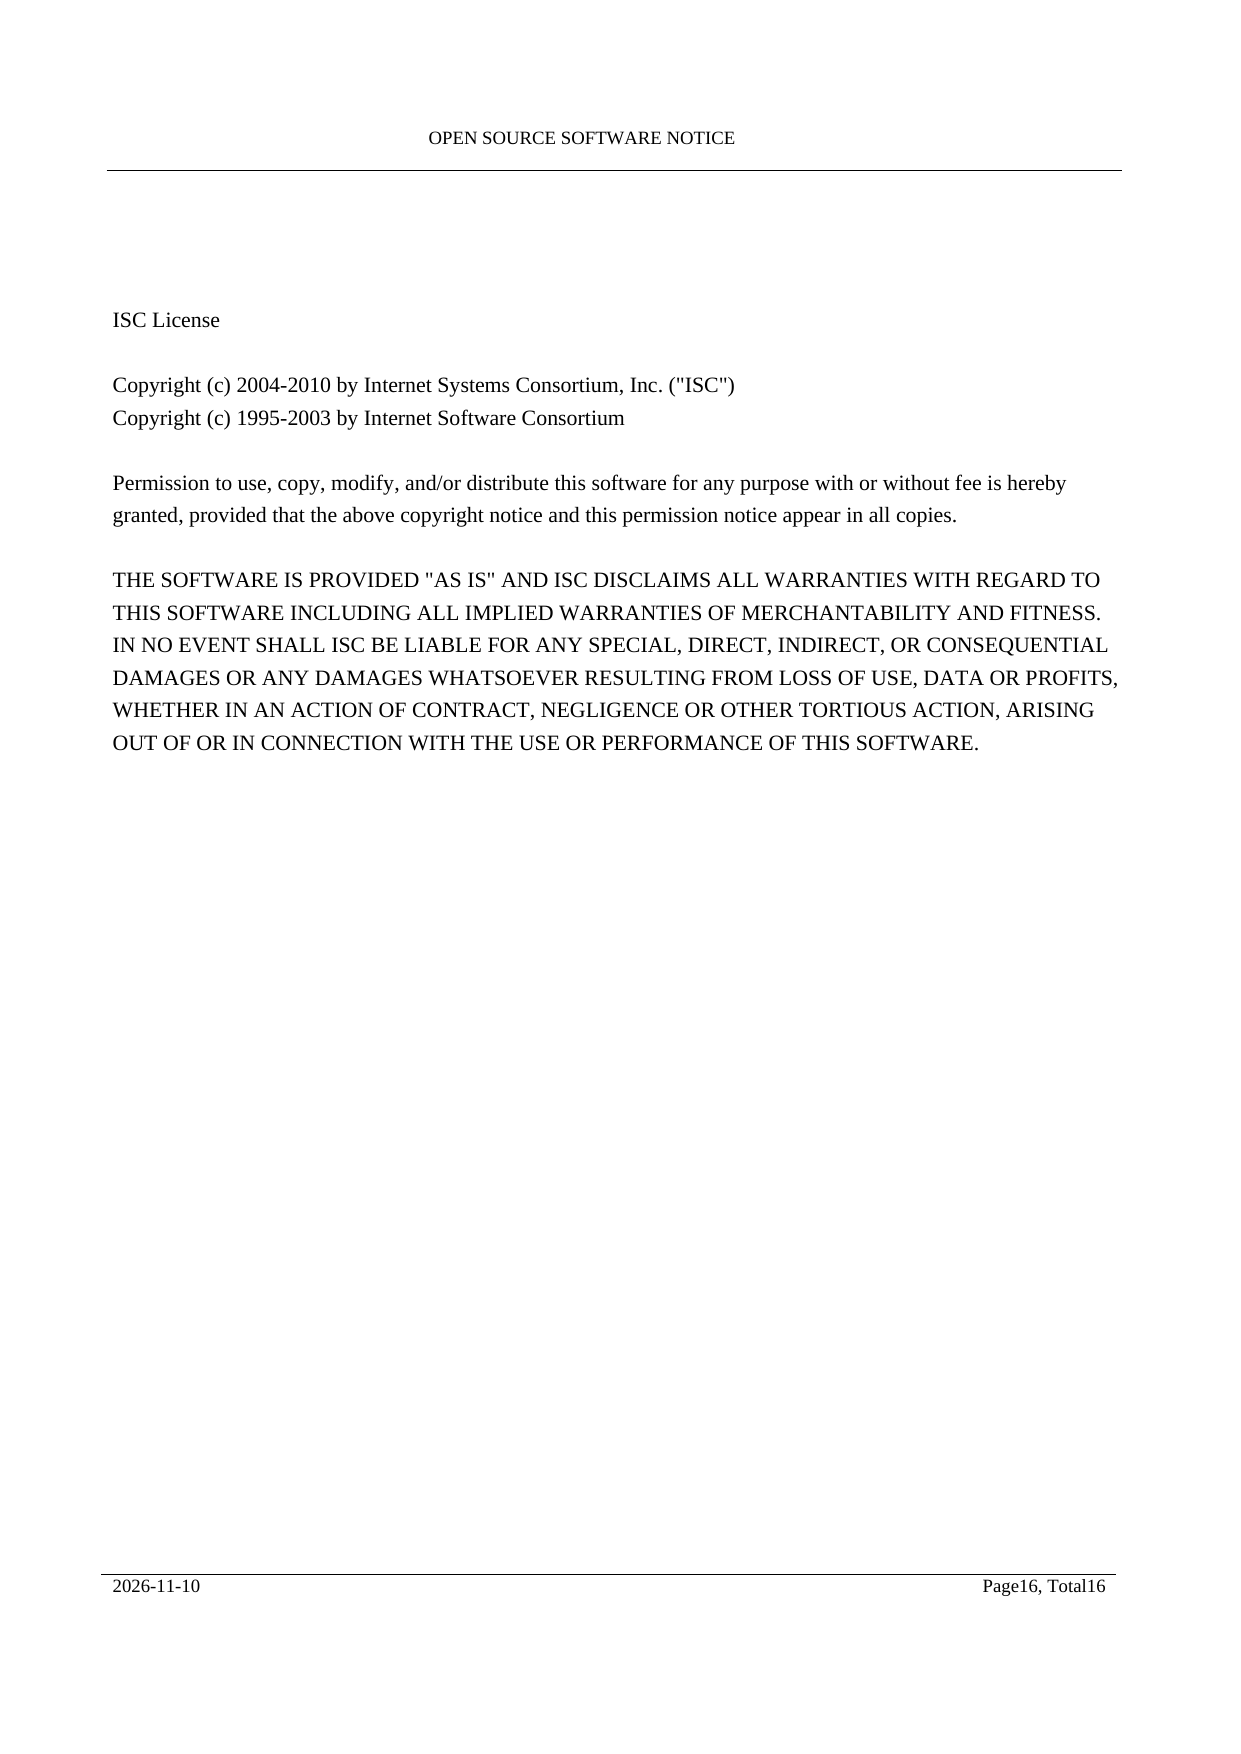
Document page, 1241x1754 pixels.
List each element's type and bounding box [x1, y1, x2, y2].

text [112, 206, 1128, 759]
